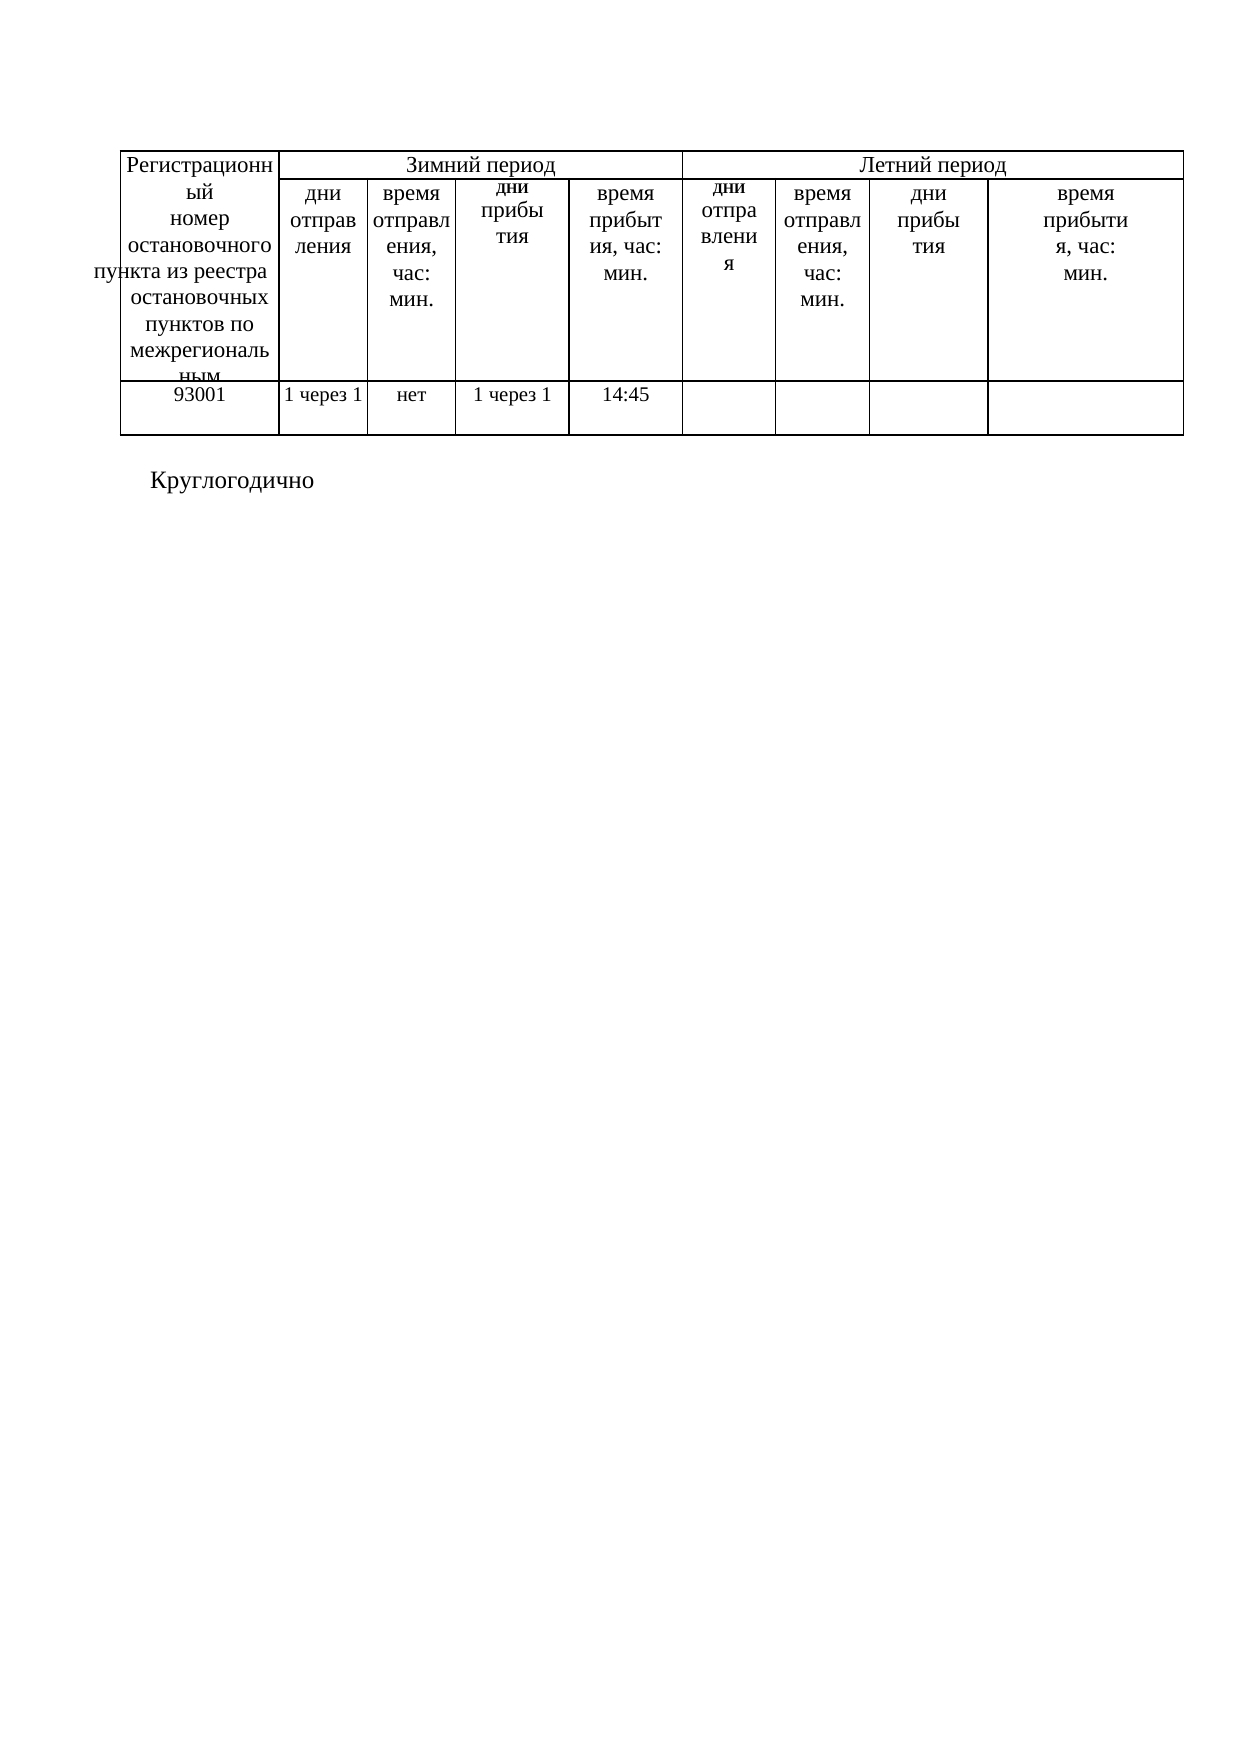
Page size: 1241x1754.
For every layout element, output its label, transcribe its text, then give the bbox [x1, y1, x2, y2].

table_cell [776, 382, 869, 434]
table_cell время прибыти я, час: мин. [989, 180, 1183, 380]
table_cell время отправл ения, час: мин. [368, 180, 455, 380]
table_cell ДНИ прибы тия [456, 180, 568, 380]
table_cell 14:45 [570, 382, 682, 434]
table_cell [989, 382, 1183, 434]
table_cell время прибыт ия, час: мин. [570, 180, 682, 380]
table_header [121, 152, 278, 380]
table_cell 1 через 1 [280, 382, 367, 434]
table_header Летний период [683, 152, 1183, 178]
table_cell время отправл ения, час: мин. [776, 180, 869, 380]
table_cell дни отправ ления [280, 180, 367, 380]
table_cell дни прибы тия [870, 180, 987, 380]
table_cell 93001 [121, 382, 278, 434]
text Круглогодично [150, 465, 1090, 493]
table_cell [683, 382, 775, 434]
table_cell нет [368, 382, 455, 434]
table_cell 1 через 1 [456, 382, 568, 434]
table_cell [870, 382, 987, 434]
table_header Зимний период [280, 152, 682, 178]
table_cell ДНИ отпра влени я [683, 180, 775, 380]
